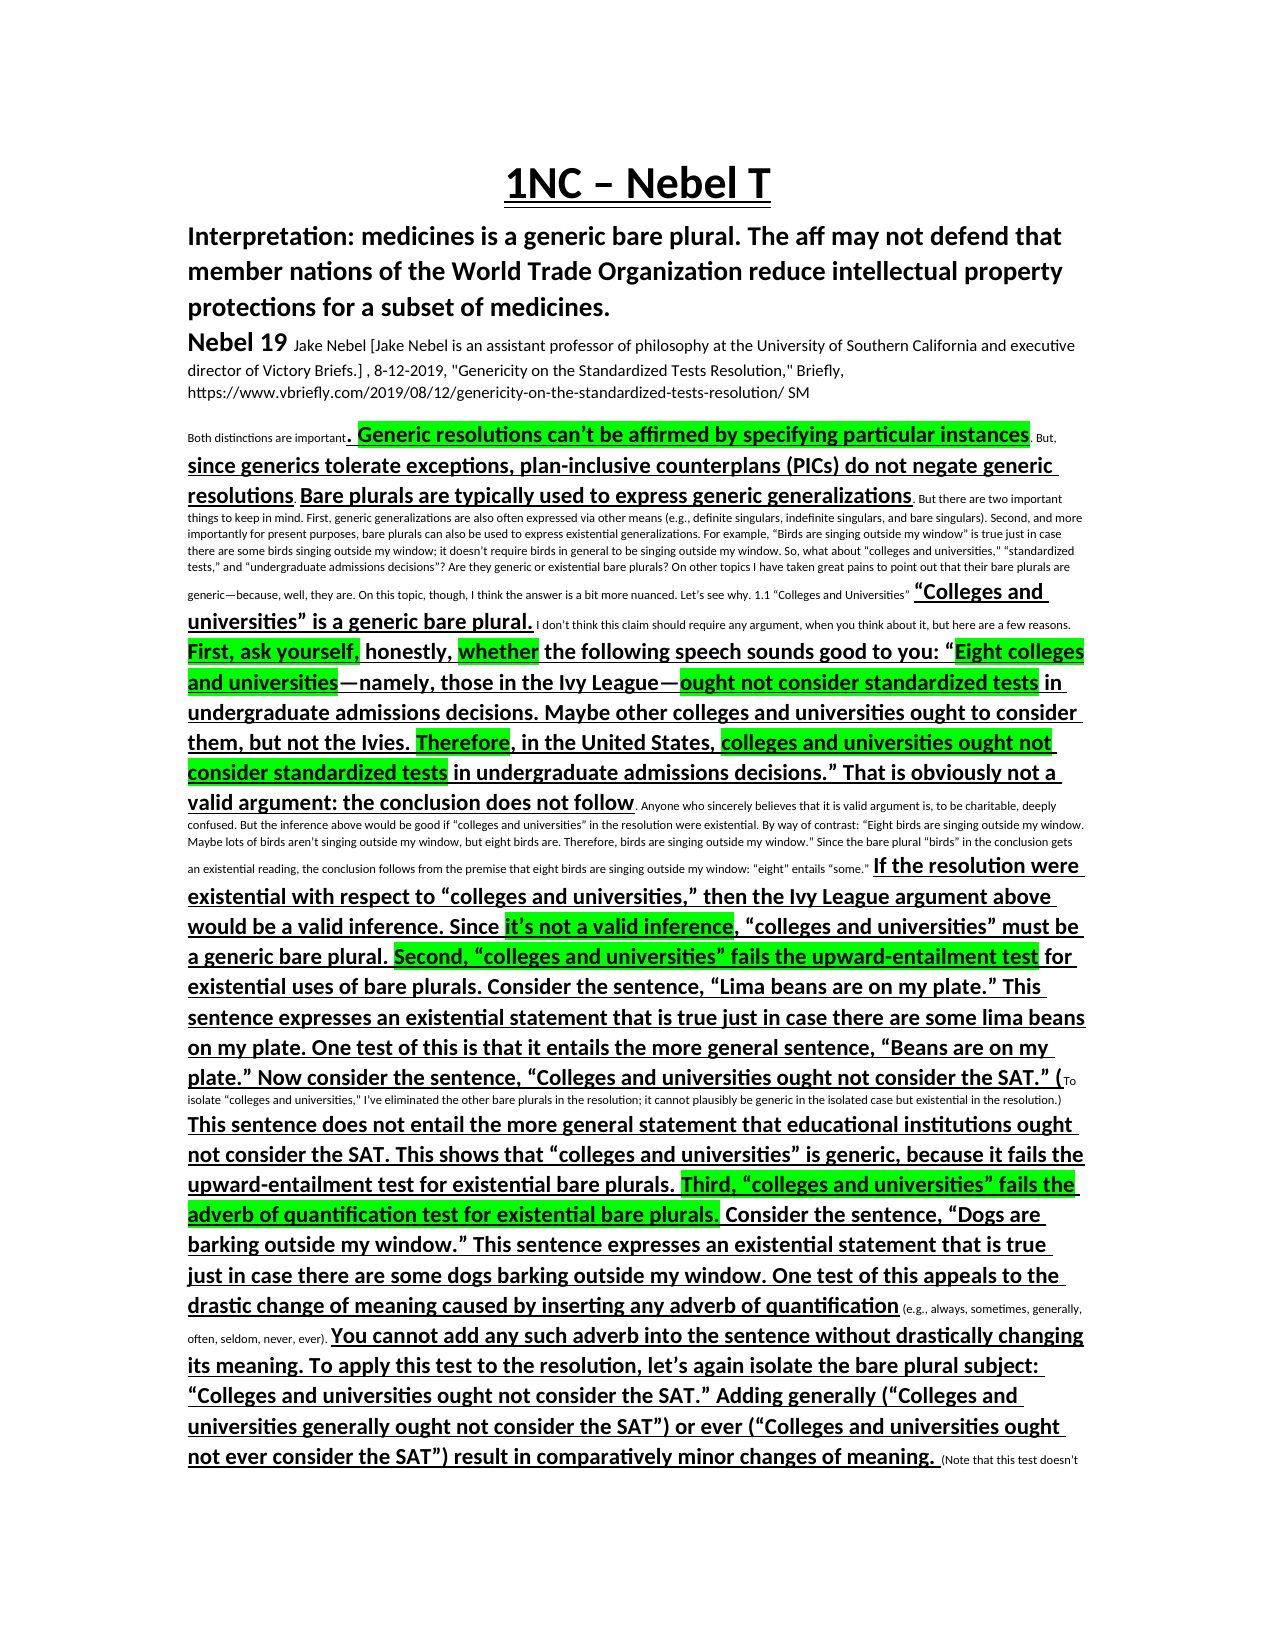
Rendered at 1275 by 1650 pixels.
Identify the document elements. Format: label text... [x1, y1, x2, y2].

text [187, 421, 1087, 1470]
subtitle Interpretation: medicines is a generic bare plural. The aff may not defend that member nations of the World Trade Organization reduce intellectual property protections for a subset of medicines. [187, 219, 1087, 323]
text Nebel 19 Jake Nebel [Jake Nebel is an assistant professor of philosophy at the University of Southern California and executive director of Victory Briefs.] , 8-12-2019, "Genericity on the Standardized Tests Resolution," Briefly, https://www.vbriefly.com/2019/08/12/genericity-on-the-standardized-tests-resolution/ SM [187, 326, 1087, 402]
subtitle 1NC – Nebel T [187, 154, 1087, 210]
